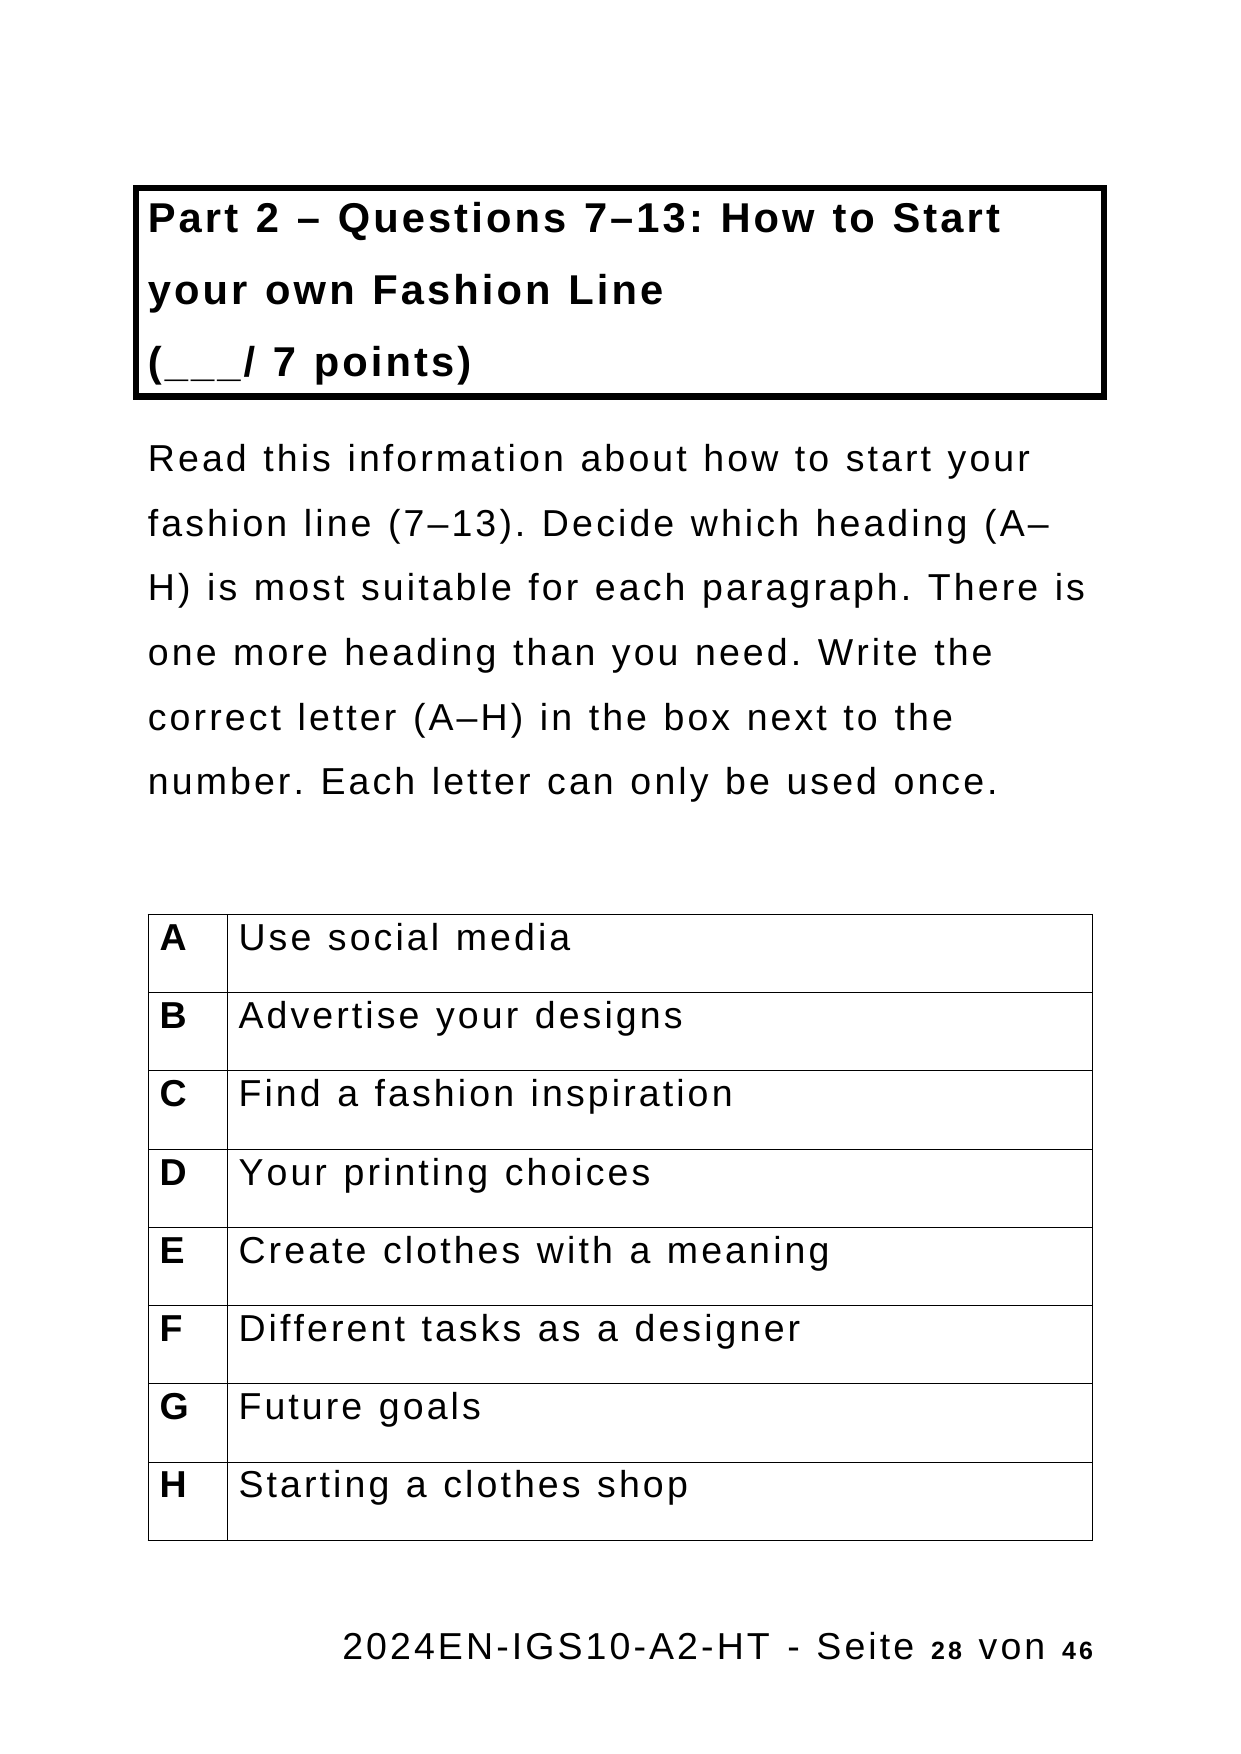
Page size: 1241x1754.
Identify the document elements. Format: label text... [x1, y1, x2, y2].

table_cell F [149, 1306, 227, 1383]
table_cell Starting a clothes shop [228, 1463, 1092, 1540]
table_cell H [149, 1463, 227, 1540]
table_cell Find a fashion inspiration [228, 1071, 1092, 1149]
table_cell E [149, 1228, 227, 1305]
table_header A [149, 915, 227, 992]
table_cell Your printing choices [228, 1150, 1092, 1227]
table_cell Future goals [228, 1384, 1092, 1462]
table_cell Create clothes with a meaning [228, 1228, 1092, 1305]
table_cell Different tasks as a designer [228, 1306, 1092, 1383]
subtitle Part 2 – Questions 7–13: How to Start your own Fashion Line (___/ 7 points) [139, 191, 1101, 393]
table_cell G [149, 1384, 227, 1462]
table_cell C [149, 1071, 227, 1149]
table_cell Advertise your designs [228, 993, 1092, 1070]
table_header Use social media [228, 915, 1092, 992]
table_cell D [149, 1150, 227, 1227]
text Read this information about how to start your fashion line (7–13). Decide which heading (A–H) is most suitable for each paragraph. There is one more heading than you need. Write the correct letter (A–H) in the box next to the number. Each letter can only be used once. [148, 436, 1093, 803]
table_cell B [149, 993, 227, 1070]
